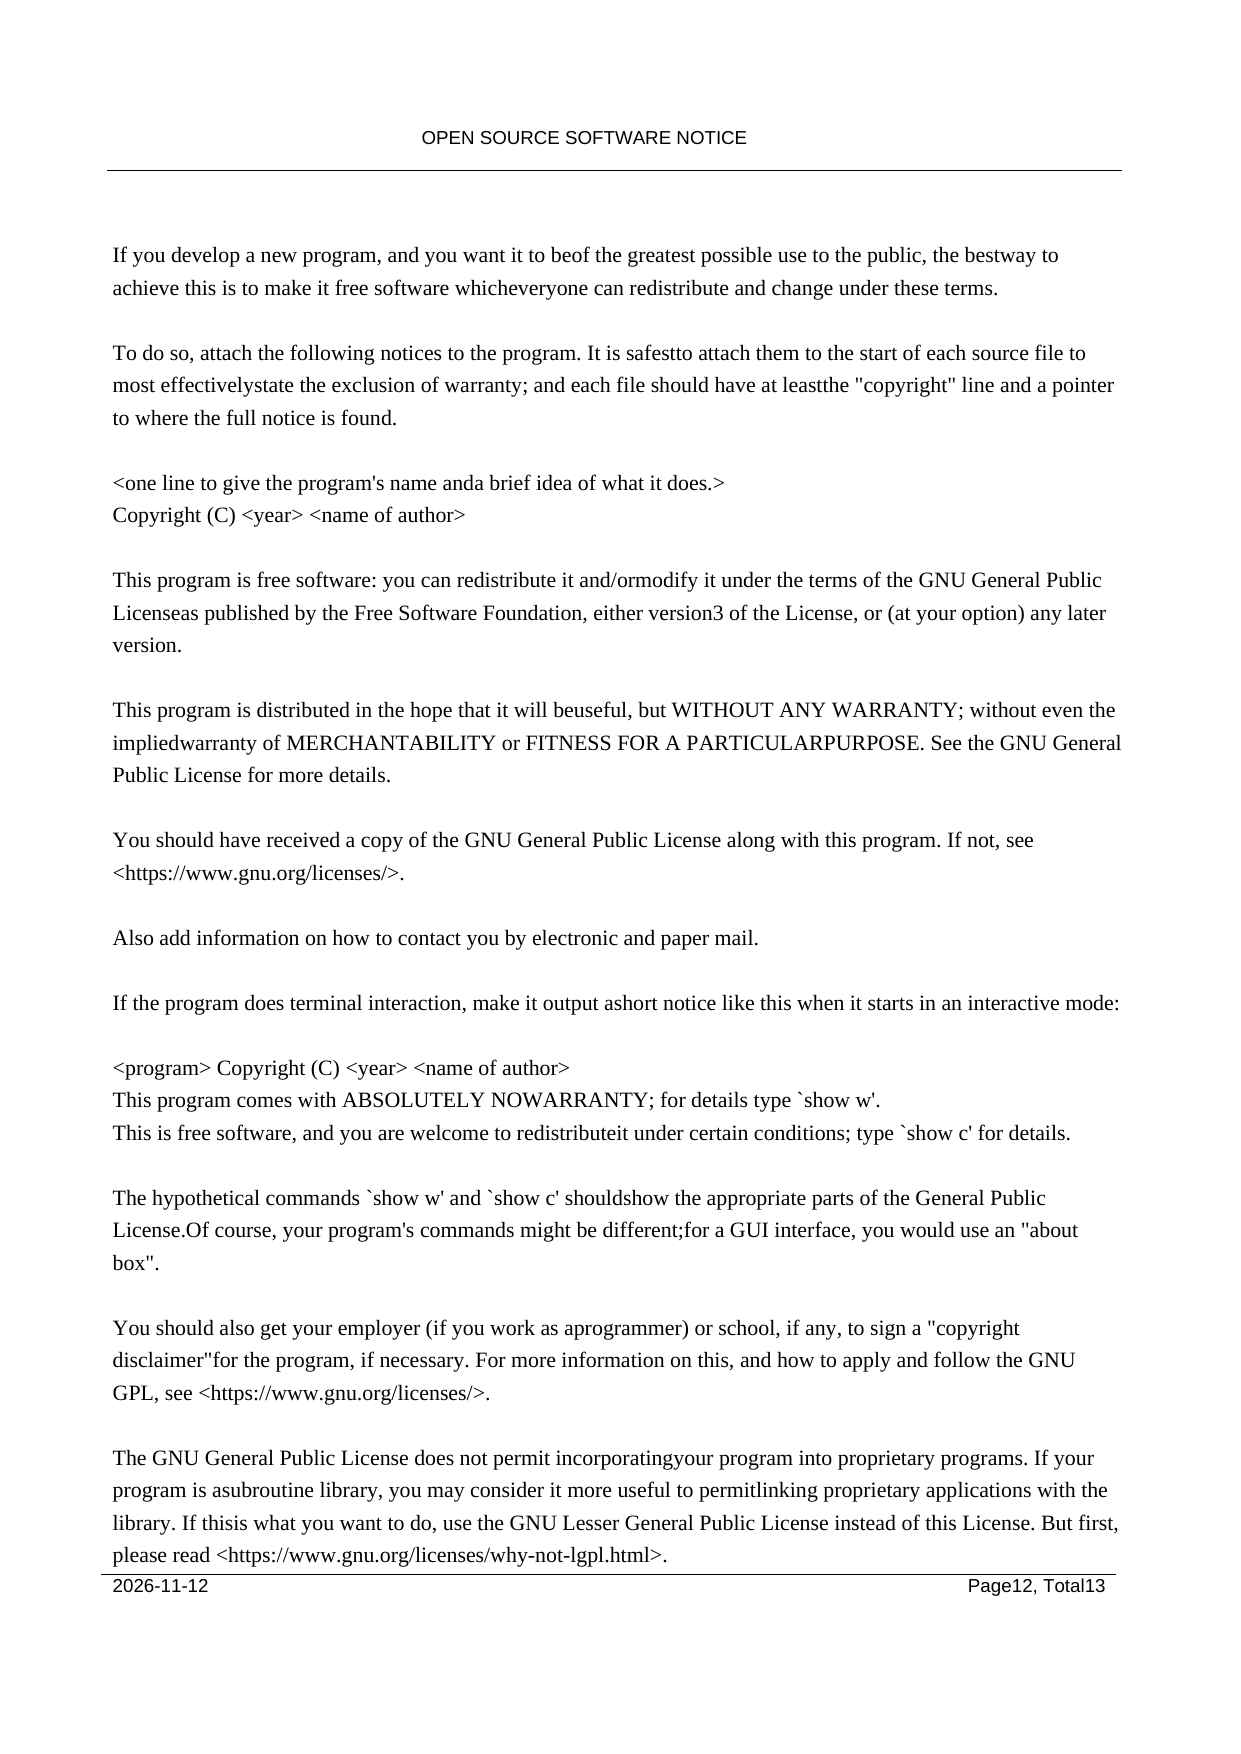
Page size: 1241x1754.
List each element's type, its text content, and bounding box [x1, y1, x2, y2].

text You should also get your employer (if you work as aprogrammer) or school, if any, to sign a "copyright disclaimer"for the program, if necessary. For more information on this, and how to apply and follow the GNU GPL, see <https://www.gnu.org/licenses/>. [112, 1311, 1128, 1409]
text If you develop a new program, and you want it to beof the greatest possible use to the public, the bestway to achieve this is to make it free software whicheveryone can redistribute and change under these terms. [112, 239, 1128, 304]
text This is free software, and you are welcome to redistributeit under certain conditions; type `show c' for details. [112, 1116, 1128, 1149]
text This program comes with ABSOLUTELY NOWARRANTY; for details type `show w'. [112, 1084, 1128, 1116]
text <program> Copyright (C) <year> <name of author> [112, 1051, 1128, 1084]
text Also add information on how to contact you by electronic and paper mail. [112, 921, 1128, 954]
text Copyright (C) <year> <name of author> [112, 499, 1128, 531]
text To do so, attach the following notices to the program. It is safestto attach them to the start of each source file to most effectivelystate the exclusion of warranty; and each file should have at leastthe "copyright" line and a pointer to where the full notice is found. [112, 336, 1128, 434]
text The hypothetical commands `show w' and `show c' shouldshow the appropriate parts of the General Public License.Of course, your program's commands might be different;for a GUI interface, you would use an "about box". [112, 1181, 1128, 1279]
text This program is free software: you can redistribute it and/ormodify it under the terms of the GNU General Public Licenseas published by the Free Software Foundation, either version3 of the License, or (at your option) any later version. [112, 564, 1128, 661]
text <one line to give the program's name anda brief idea of what it does.> [112, 466, 1128, 499]
text The GNU General Public License does not permit incorporatingyour program into proprietary programs. If your program is asubroutine library, you may consider it more useful to permitlinking proprietary applications with the library. If thisis what you want to do, use the GNU Lesser General Public License instead of this License. But first, please read <https://www.gnu.org/licenses/why-not-lgpl.html>. [112, 1441, 1128, 1571]
text You should have received a copy of the GNU General Public License along with this program. If not, see <https://www.gnu.org/licenses/>. [112, 824, 1128, 889]
text This program is distributed in the hope that it will beuseful, but WITHOUT ANY WARRANTY; without even the impliedwarranty of MERCHANTABILITY or FITNESS FOR A PARTICULARPURPOSE. See the GNU General Public License for more details. [112, 694, 1128, 791]
text If the program does terminal interaction, make it output ashort notice like this when it starts in an interactive mode: [112, 986, 1128, 1019]
